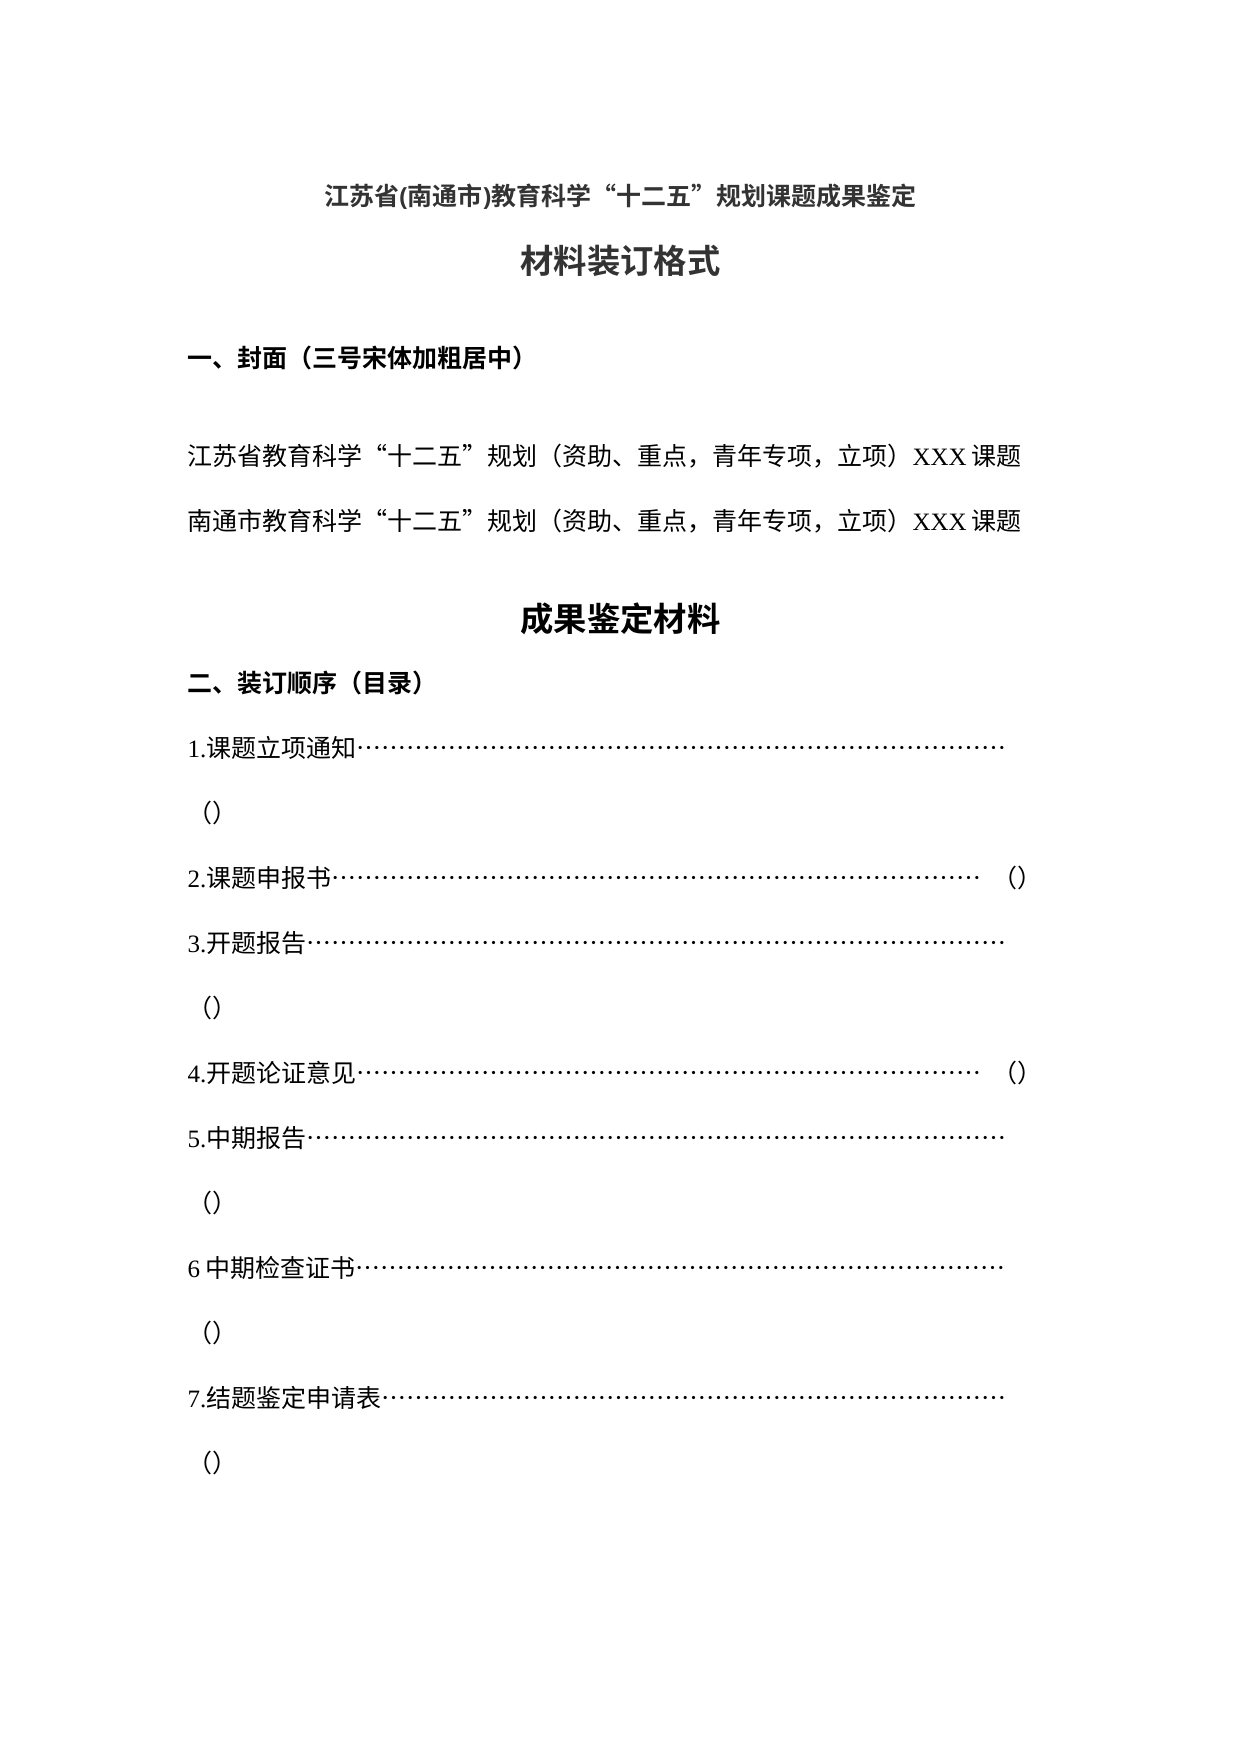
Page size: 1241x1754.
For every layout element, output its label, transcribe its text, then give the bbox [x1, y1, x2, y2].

text 4.开题论证意见………………………………………………………………… （） [187, 1039, 1053, 1104]
text 二、装订顺序（目录） [187, 649, 1053, 714]
text 3.开题报告…………………………………………………………………………（） [187, 909, 1053, 1039]
text 江苏省(南通市)教育科学“十二五”规划课题成果鉴定 [187, 162, 1053, 227]
text 材料装订格式 [187, 227, 1053, 292]
text 一、封面（三号宋体加粗居中） [187, 324, 1053, 389]
text 5.中期报告…………………………………………………………………………（） [187, 1104, 1053, 1234]
text 成果鉴定材料 [187, 584, 1053, 649]
text 南通市教育科学“十二五”规划（资助、重点，青年专项，立项）XXX课题 [187, 487, 1053, 552]
text 江苏省教育科学“十二五”规划（资助、重点，青年专项，立项）XXX课题 [187, 422, 1053, 487]
text 1.课题立项通知……………………………………………………………………（） [187, 714, 1053, 844]
text 2.课题申报书…………………………………………………………………… （） [187, 844, 1053, 909]
text 6中期检查证书……………………………………………………………………（） [187, 1234, 1053, 1364]
text 7.结题鉴定申请表…………………………………………………………………（） [187, 1364, 1053, 1494]
